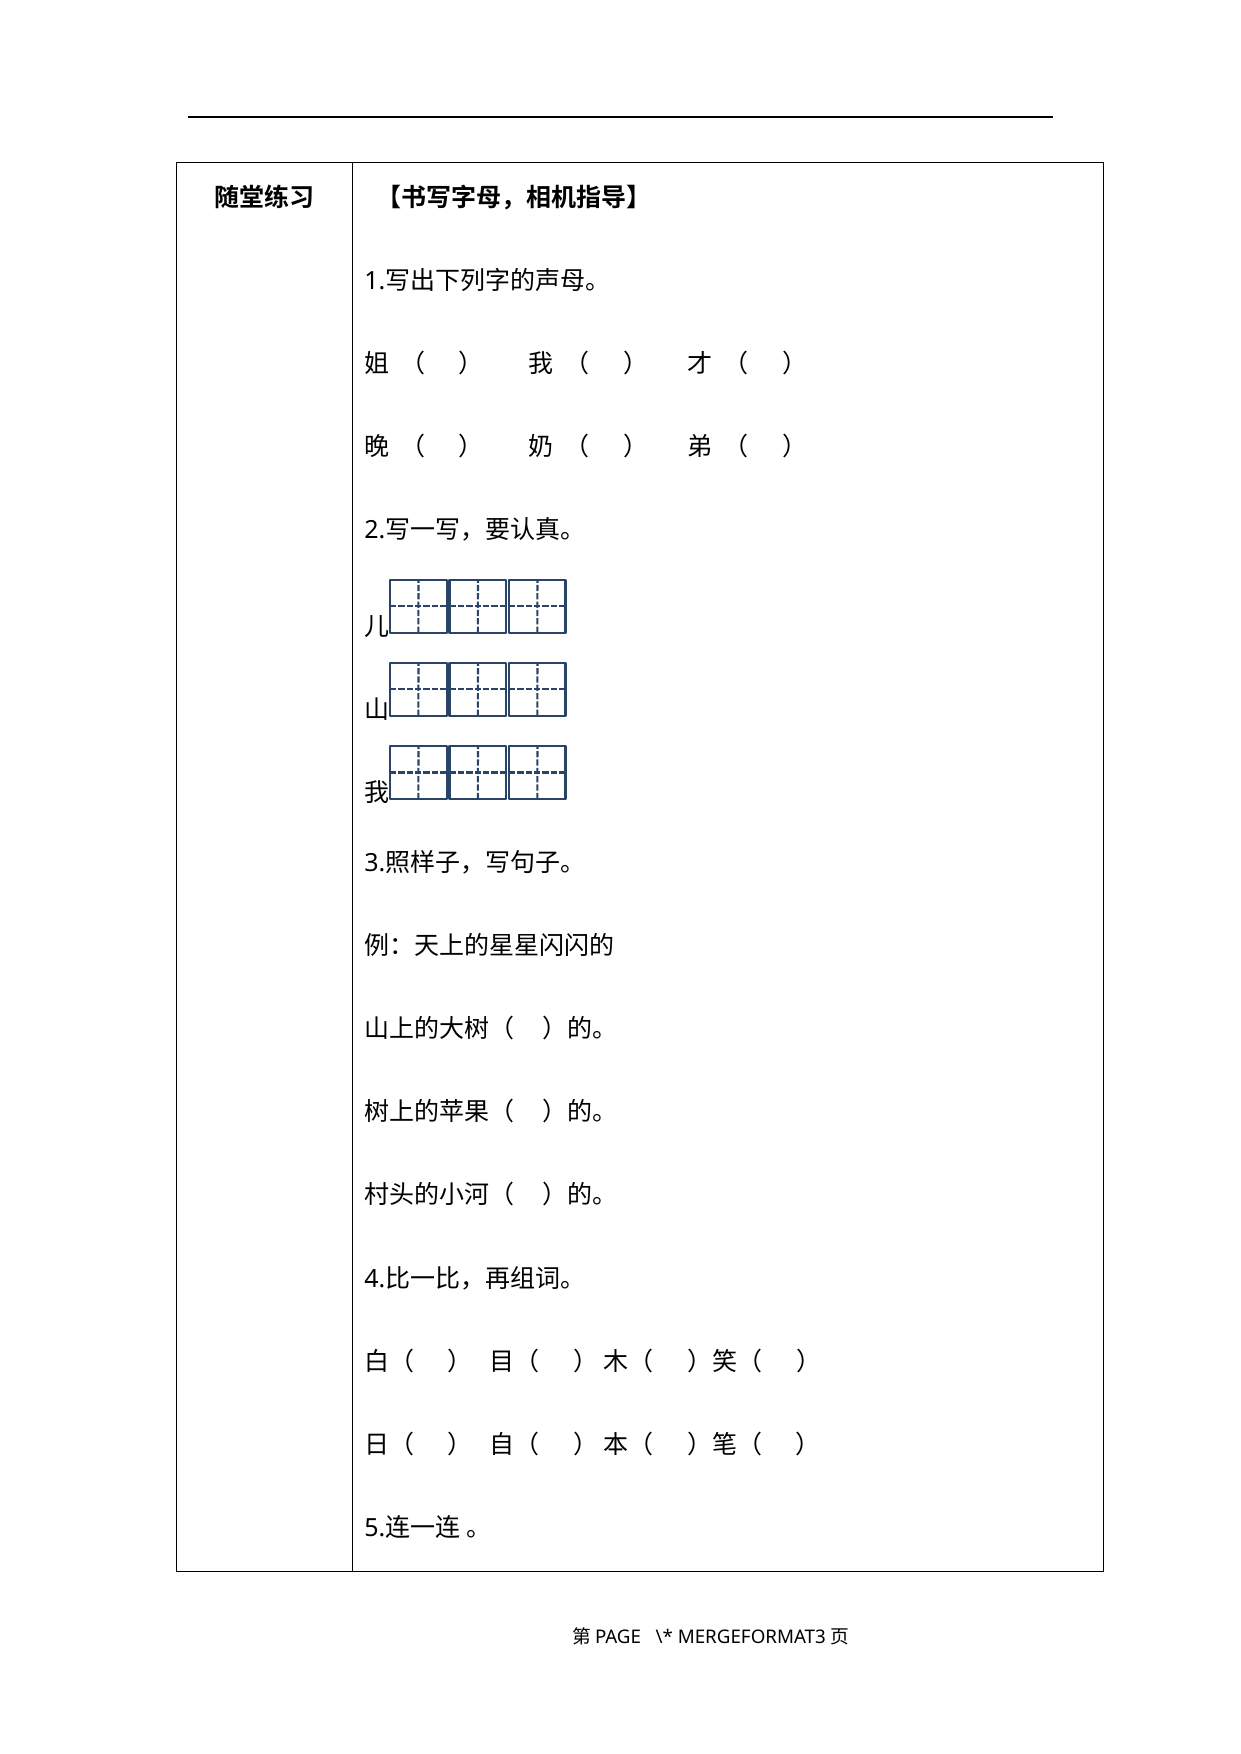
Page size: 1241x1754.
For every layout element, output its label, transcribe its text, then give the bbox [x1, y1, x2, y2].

table_cell 随堂练习 [177, 163, 352, 1571]
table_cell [353, 163, 1103, 1571]
